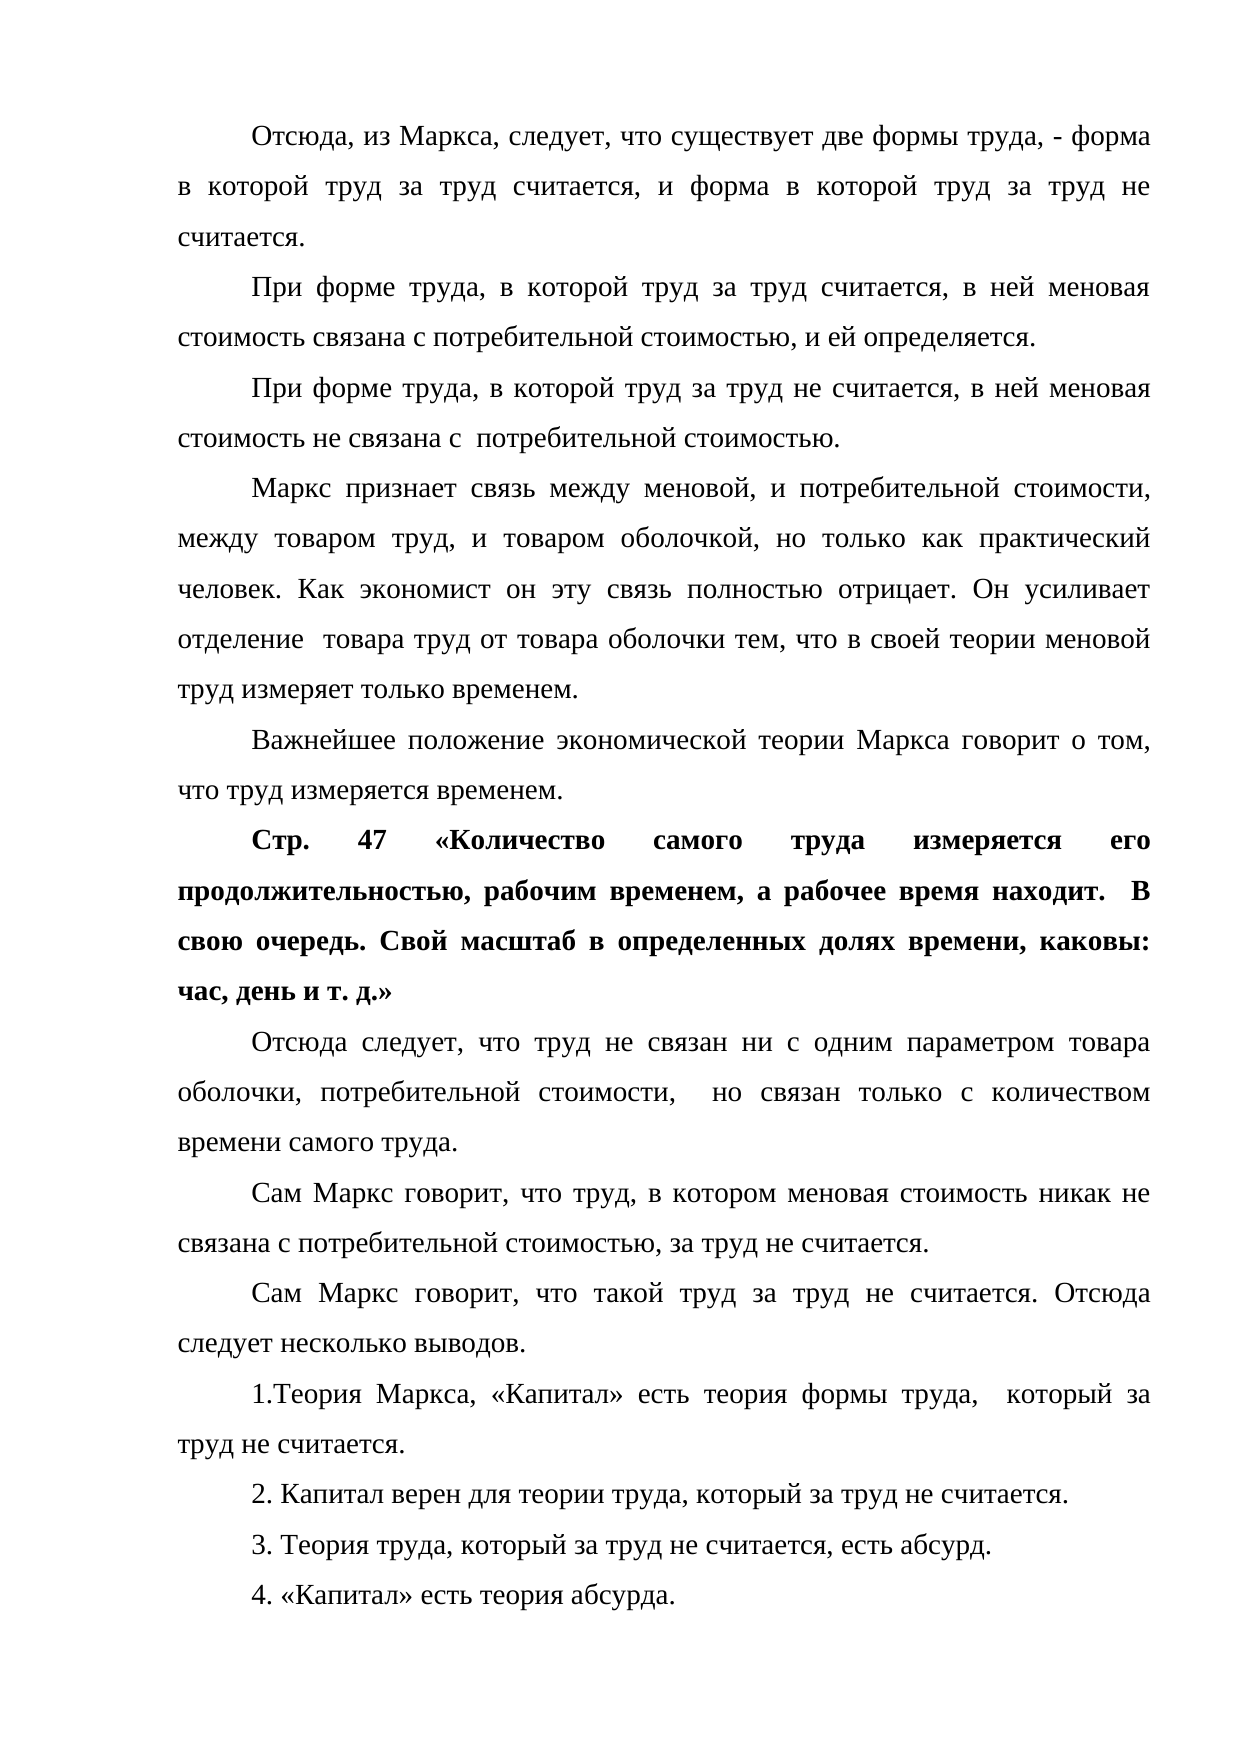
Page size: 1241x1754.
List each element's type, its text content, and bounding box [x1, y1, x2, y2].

text При форме труда, в которой труд за труд не считается, в ней меновая стоимость не связана с потребительной стоимостью. [177, 370, 1152, 453]
text 1.Теория Маркса, «Капитал» есть теория формы труда, который за труд не считается. [177, 1376, 1152, 1460]
text Сам Маркс говорит, что труд, в котором меновая стоимость никак не связана с потребительной стоимостью, за труд не считается. [177, 1175, 1152, 1258]
text 4. «Капитал» есть теория абсурда. [177, 1577, 1152, 1611]
text Маркс признает связь между меновой, и потребительной стоимости, между товаром труд, и товаром оболочкой, но только как практический человек. Как экономист он эту связь полностью отрицает. Он усиливает отделение товара труд от товара оболочки тем, что в своей теории меновой труд измеряет только временем. [177, 470, 1152, 705]
text Стр. 47 «Количество самого труда измеряется его продолжительностью, рабочим временем, а рабочее время находит. В свою очередь. Свой масштаб в определенных долях времени, каковы: час, день и т. д.» [177, 822, 1152, 1007]
text Сам Маркс говорит, что такой труд за труд не считается. Отсюда следует несколько выводов. [177, 1275, 1152, 1359]
text Важнейшее положение экономической теории Маркса говорит о том, что труд измеряется временем. [177, 722, 1152, 806]
text 3. Теория труда, который за труд не считается, есть абсурд. [177, 1527, 1152, 1560]
text Отсюда, из Маркса, следует, что существует две формы труда, - форма в которой труд за труд считается, и форма в которой труд за труд не считается. [177, 118, 1152, 252]
text Отсюда следует, что труд не связан ни с одним параметром товара оболочки, потребительной стоимости, но связан только с количеством времени самого труда. [177, 1024, 1152, 1158]
text 2. Капитал верен для теории труда, который за труд не считается. [177, 1477, 1152, 1510]
text При форме труда, в которой труд за труд считается, в ней меновая стоимость связана с потребительной стоимостью, и ей определяется. [177, 269, 1152, 353]
